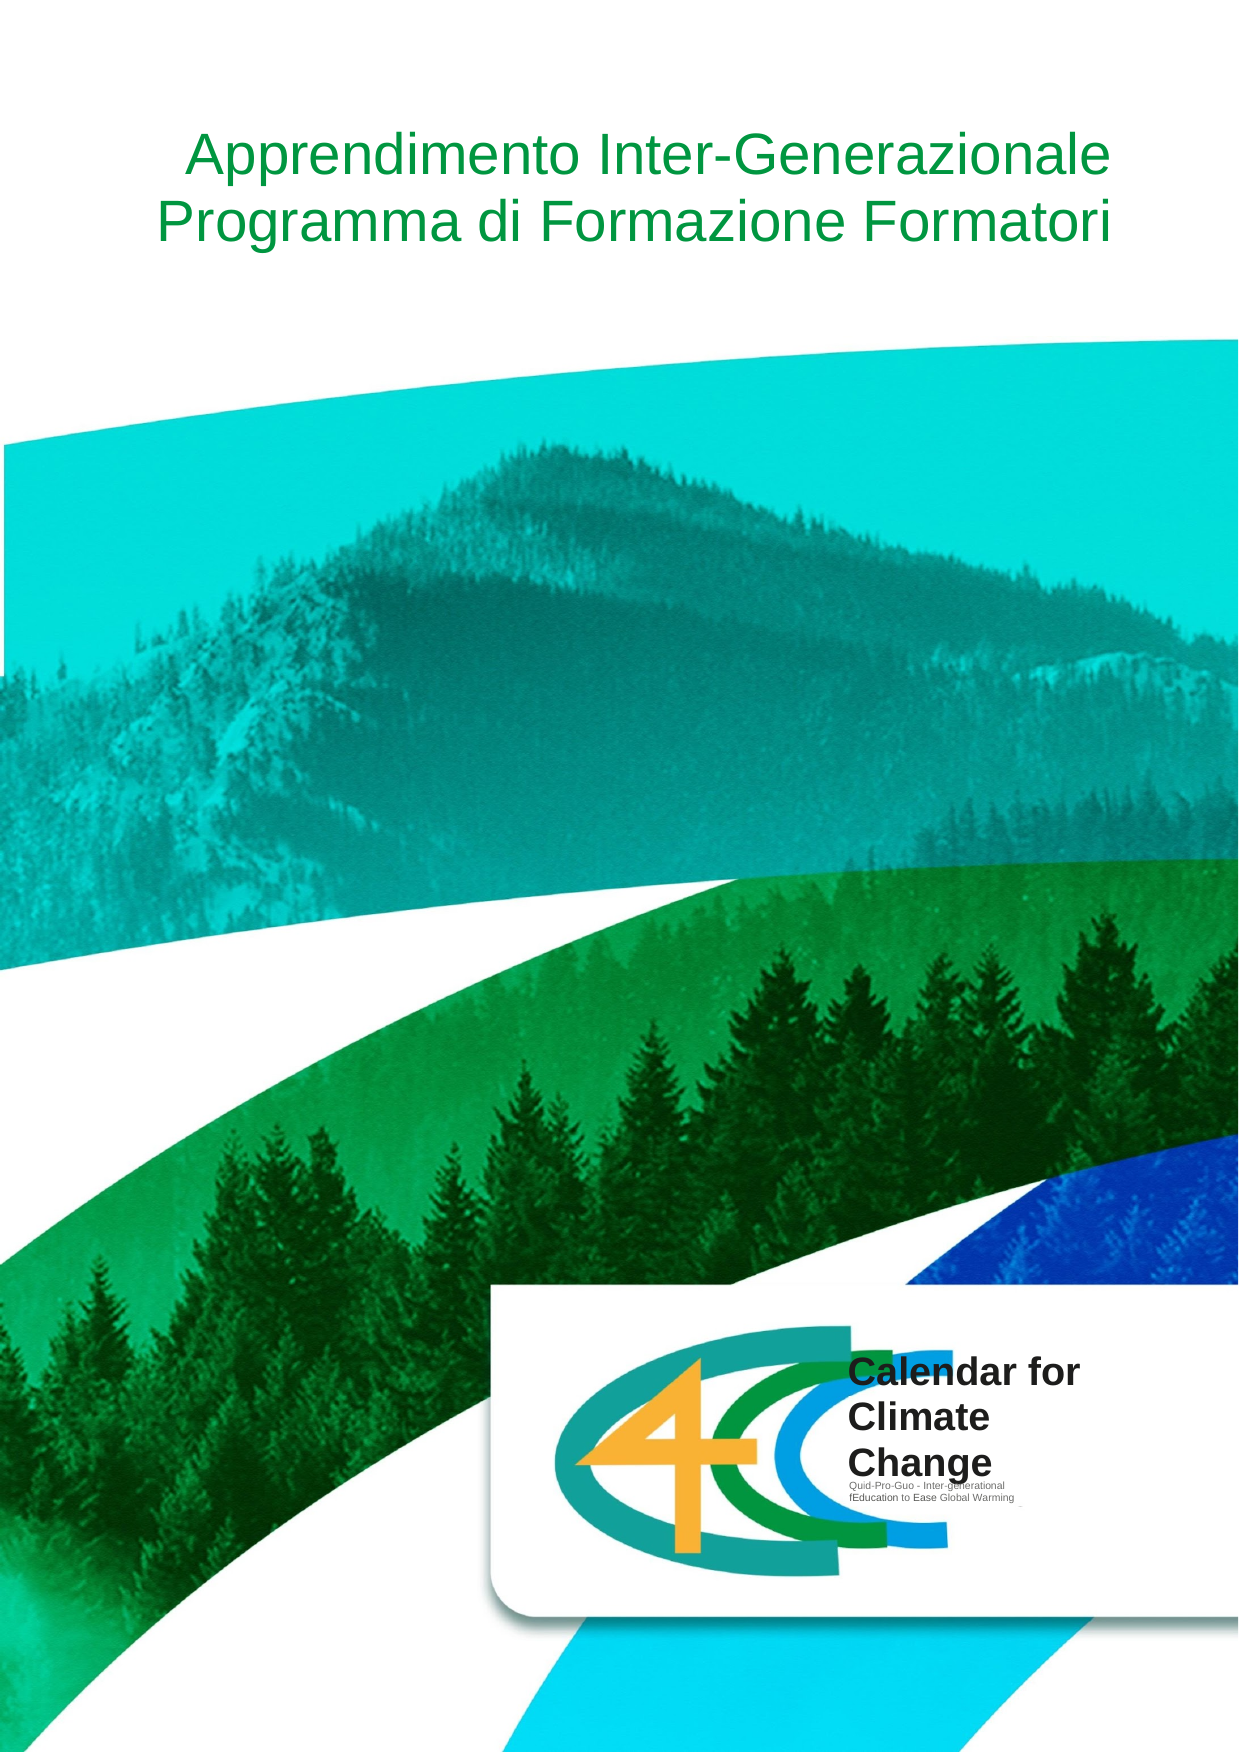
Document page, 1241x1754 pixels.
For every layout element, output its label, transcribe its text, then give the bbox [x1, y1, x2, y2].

title Apprendimento Inter-Generazionale Programma di Formazione Formatori [71, 119, 1113, 254]
picture [0, 336, 1239, 1752]
text Calendar for Climate Change [847, 1348, 1131, 1485]
